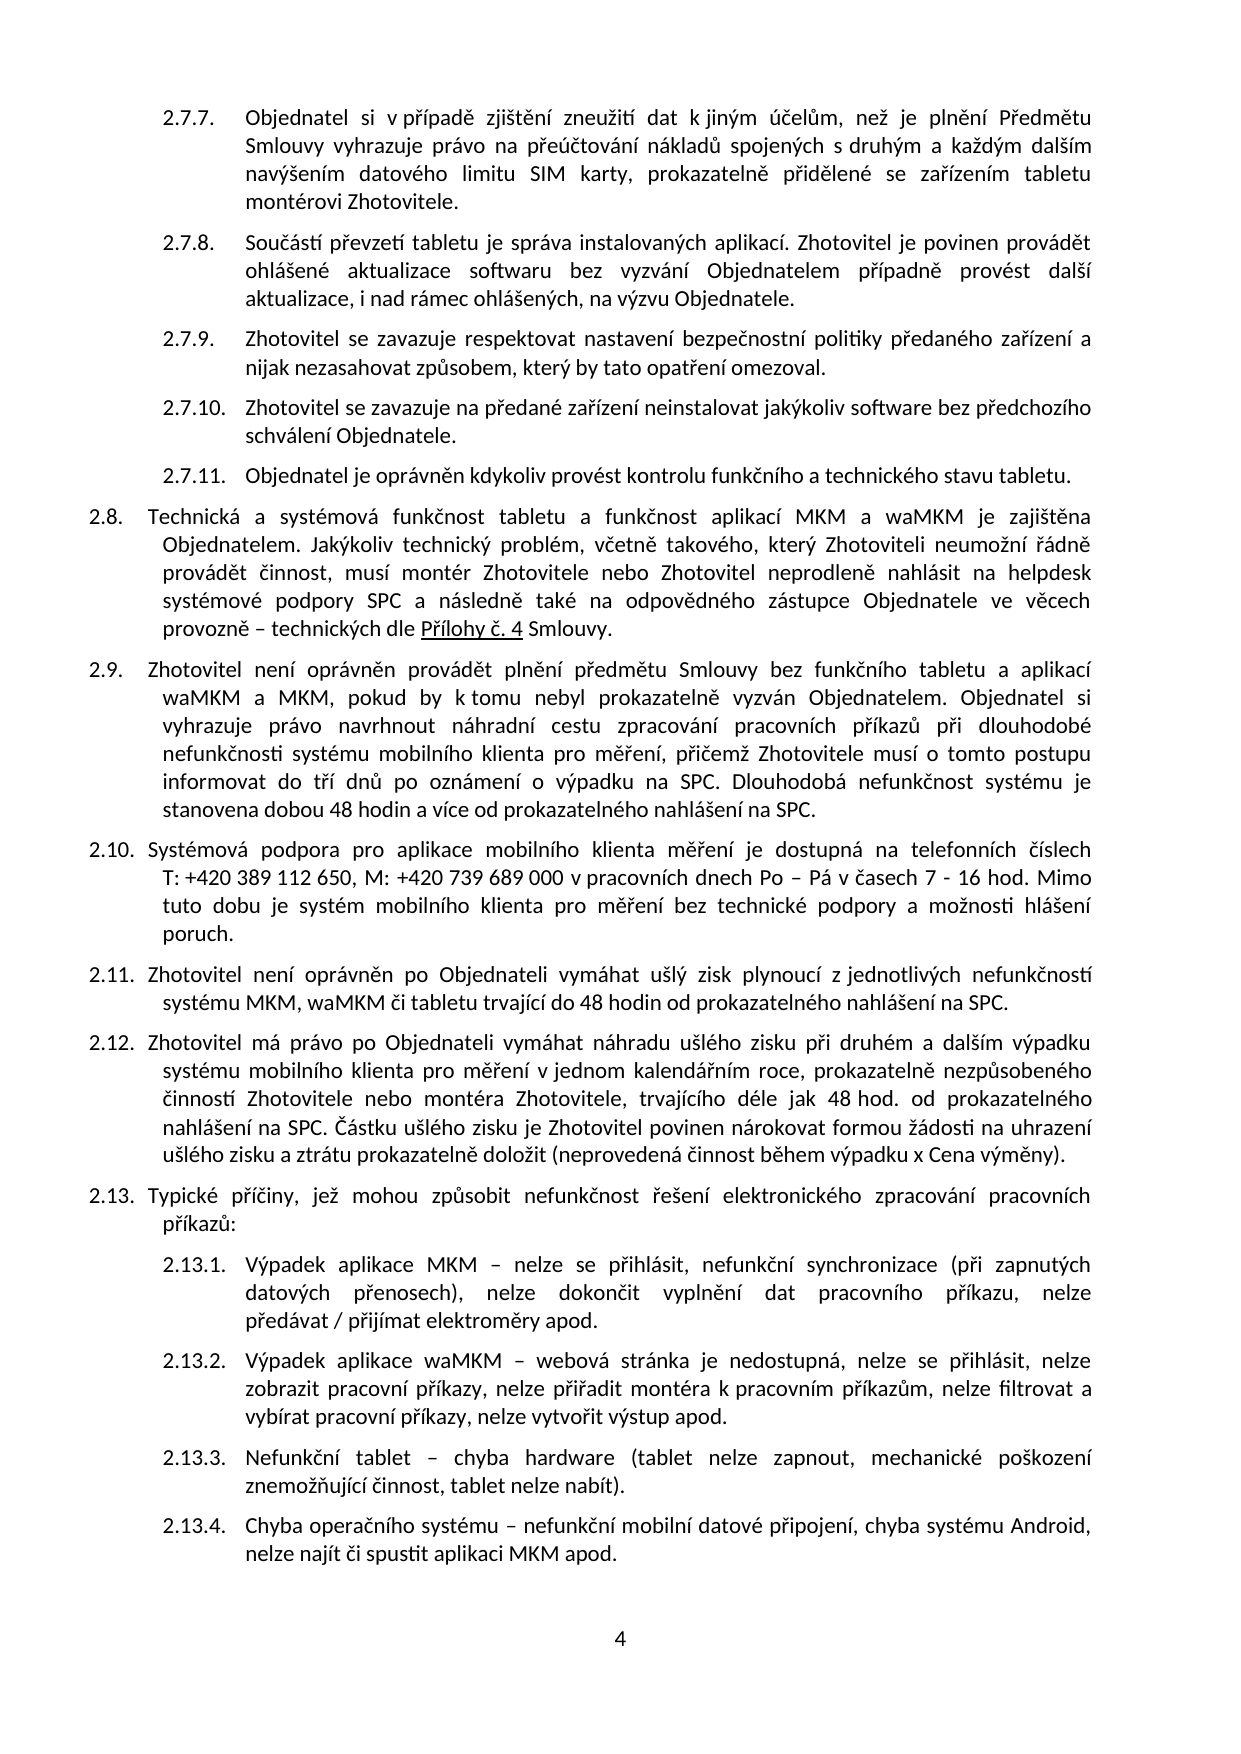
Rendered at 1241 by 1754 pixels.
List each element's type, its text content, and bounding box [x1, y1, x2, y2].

list Zhotovitel není oprávněn provádět plnění předmětu Smlouvy bez funkčního tabletu a aplikací waMKM a MKM, pokud by k tomu nebyl prokazatelně vyzván Objednatelem. Objednatel si vyhrazuje právo navrhnout náhradní cestu zpracování pracovních příkazů při dlouhodobé nefunkčnosti systému mobilního klienta pro měření, přičemž Zhotovitele musí o tomto postupu informovat do tří dnů po oznámení o výpadku na SPC. Dlouhodobá nefunkčnost systému je stanovena dobou 48 hodin a více od prokazatelného nahlášení na SPC. [88, 655, 1093, 823]
list Nefunkční tablet – chyba hardware (tablet nelze zapnout, mechanické poškození znemožňující činnost, tablet nelze nabít). [162, 1443, 1093, 1499]
list Objednatel je oprávněn kdykoliv provést kontrolu funkčního a technického stavu tabletu. [162, 462, 1093, 490]
list Typické příčiny, jež mohou způsobit nefunkčnost řešení elektronického zpracování pracovních příkazů: [88, 1181, 1093, 1237]
list Zhotovitel se zavazuje na předané zařízení neinstalovat jakýkoliv software bez předchozího schválení Objednatele. [162, 393, 1093, 449]
list Zhotovitel se zavazuje respektovat nastavení bezpečnostní politiky předaného zařízení a nijak nezasahovat způsobem, který by tato opatření omezoval. [162, 324, 1093, 381]
list Systémová podpora pro aplikace mobilního klienta měření je dostupná na telefonních číslech T: +420 389 112 650, M: +420 739 689 000 v pracovních dnech Po – Pá v časech 7 - 16 hod. Mimo tuto dobu je systém mobilního klienta pro měření bez technické podpory a možnosti hlášení poruch. [88, 835, 1093, 947]
list Zhotovitel má právo po Objednateli vymáhat náhradu ušlého zisku při druhém a dalším výpadku systému mobilního klienta pro měření v jednom kalendářním roce, prokazatelně nezpůsobeného činností Zhotovitele nebo montéra Zhotovitele, trvajícího déle jak 48 hod. od prokazatelného nahlášení na SPC. Částku ušlého zisku je Zhotovitel povinen nárokovat formou žádosti na uhrazení ušlého zisku a ztrátu prokazatelně doložit (neprovedená činnost během výpadku x Cena výměny). [88, 1028, 1093, 1169]
list Výpadek aplikace waMKM – webová stránka je nedostupná, nelze se přihlásit, nelze zobrazit pracovní příkazy, nelze přiřadit montéra k pracovním příkazům, nelze filtrovat a vybírat pracovní příkazy, nelze vytvořit výstup apod. [162, 1346, 1093, 1430]
list Zhotovitel není oprávněn po Objednateli vymáhat ušlý zisk plynoucí z jednotlivých nefunkčností systému MKM, waMKM či tabletu trvající do 48 hodin od prokazatelného nahlášení na SPC. [88, 960, 1093, 1016]
list Technická a systémová funkčnost tabletu a funkčnost aplikací MKM a waMKM je zajištěna Objednatelem. Jakýkoliv technický problém, včetně takového, který Zhotoviteli neumožní řádně provádět činnost, musí montér Zhotovitele nebo Zhotovitel neprodleně nahlásit na helpdesk systémové podpory SPC a následně také na odpovědného zástupce Objednatele ve věcech provozně – technických dle Přílohy č. 4 Smlouvy. [88, 502, 1093, 642]
list Výpadek aplikace MKM – nelze se přihlásit, nefunkční synchronizace (při zapnutých datových přenosech), nelze dokončit vyplnění dat pracovního příkazu, nelze předávat / přijímat elektroměry apod. [162, 1250, 1093, 1334]
list Chyba operačního systému – nefunkční mobilní datové připojení, chyba systému Android, nelze najít či spustit aplikaci MKM apod. [162, 1511, 1093, 1567]
list Součástí převzetí tabletu je správa instalovaných aplikací. Zhotovitel je povinen provádět ohlášené aktualizace softwaru bez vyzvání Objednatelem případně provést další aktualizace, i nad rámec ohlášených, na výzvu Objednatele. [162, 228, 1093, 312]
list Objednatel si v případě zjištění zneužití dat k jiným účelům, než je plnění Předmětu Smlouvy vyhrazuje právo na přeúčtování nákladů spojených s druhým a každým dalším navýšením datového limitu SIM karty, prokazatelně přidělené se zařízením tabletu montérovi Zhotovitele. [162, 103, 1093, 216]
